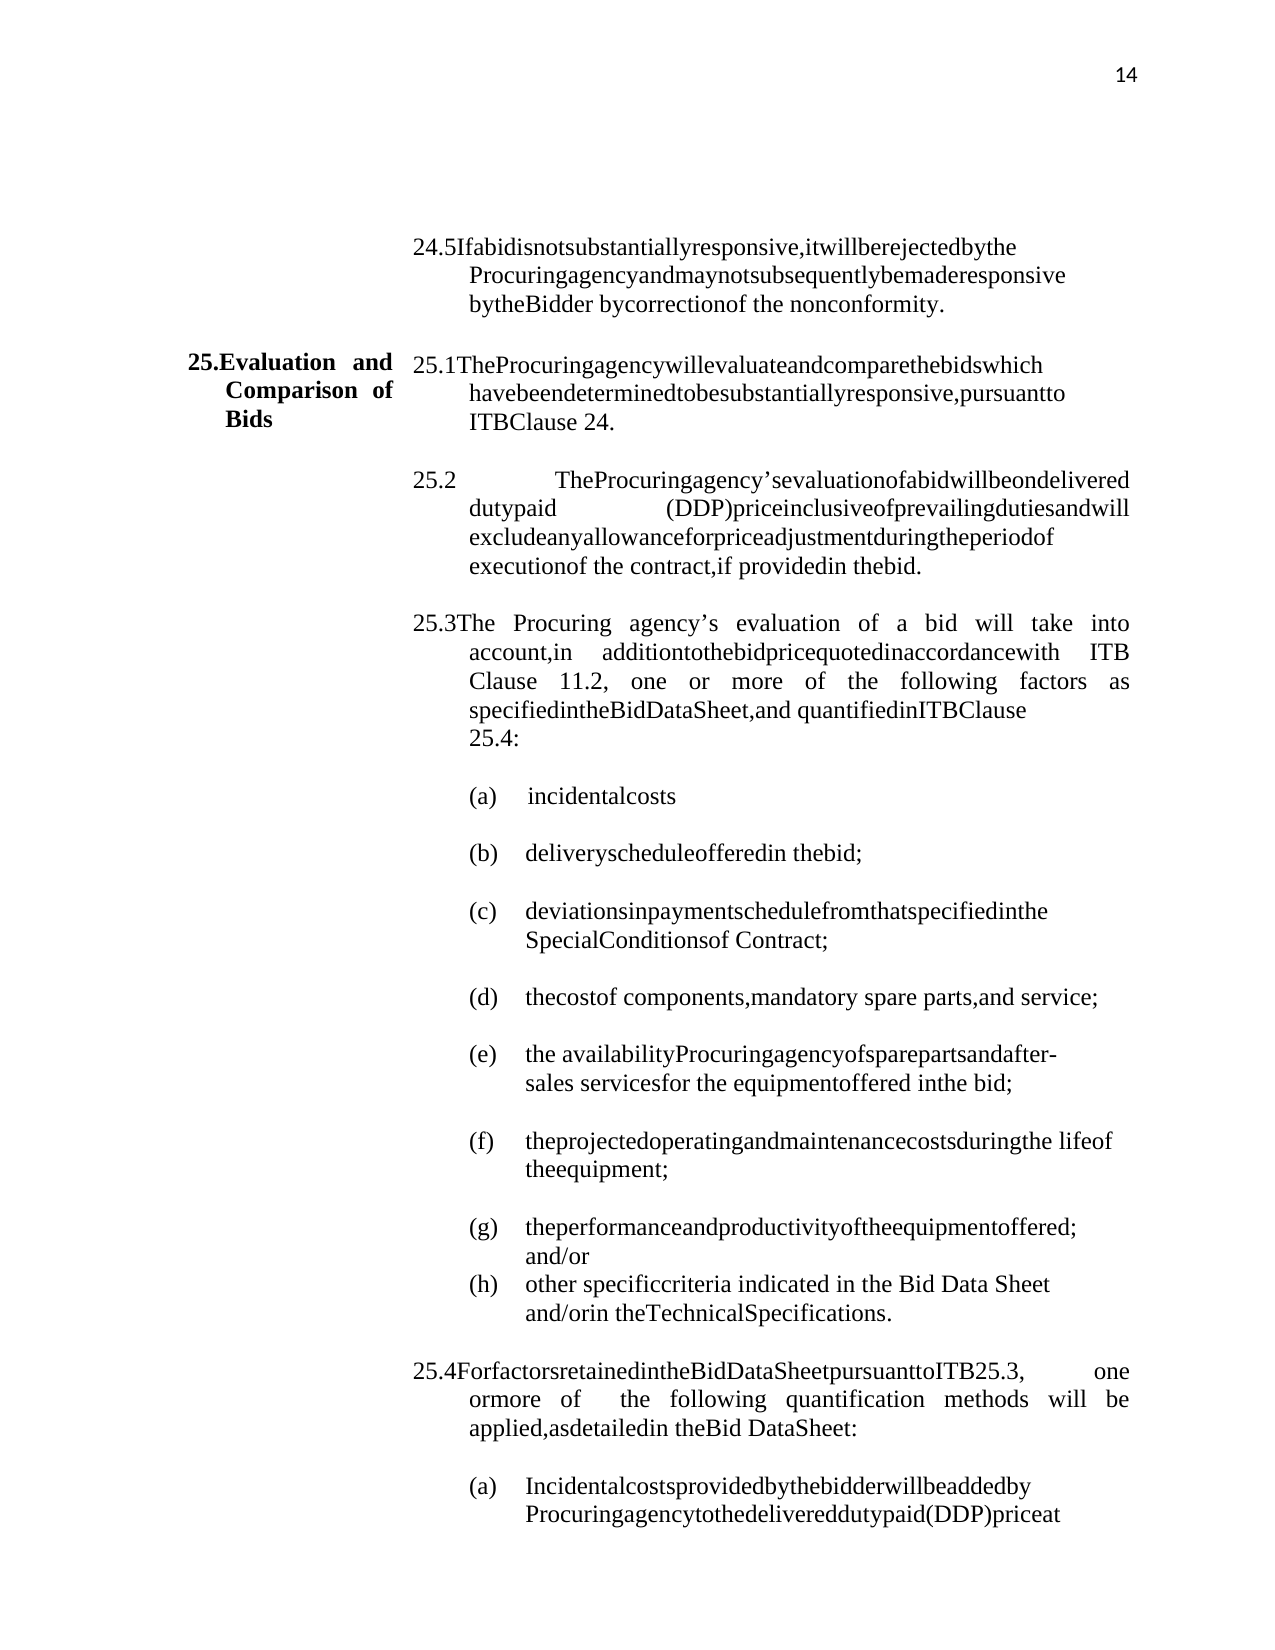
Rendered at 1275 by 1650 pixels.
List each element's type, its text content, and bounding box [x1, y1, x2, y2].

text (h) other specificcriteria indicated in the Bid Data Sheet and/orin theTechnicalSpecifications. [469, 1269, 1129, 1327]
text 24.5Ifabidisnotsubstantiallyresponsive,itwillberejectedbythe Procuringagencyandmaynotsubsequentlybemaderesponsive bytheBidder bycorrectionof the nonconformity. [413, 232, 1130, 318]
text (b) deliveryscheduleofferedin thebid; [469, 838, 1137, 867]
text Procuringagencytothedelivereddutypaid(DDP)priceat [525, 1499, 1137, 1528]
text (g) theperformanceandproductivityoftheequipmentoffered; [469, 1212, 1137, 1241]
text 25.Evaluation and Comparison of Bids [188, 347, 393, 433]
text and/or [525, 1241, 1137, 1269]
text 25.1TheProcuringagencywillevaluateandcomparethebidswhich havebeendeterminedtobesubstantiallyresponsive,pursuantto ITBClause 24. [413, 350, 1129, 436]
text SpecialConditionsof Contract; [525, 925, 1137, 953]
text sales servicesfor the equipmentoffered inthe bid; [525, 1068, 1137, 1097]
text (c) deviationsinpaymentschedulefromthatspecifiedinthe [469, 896, 1137, 925]
text 25.4: [469, 723, 1137, 752]
text (f) theprojectedoperatingandmaintenancecostsduringthe lifeof theequipment; [469, 1126, 1129, 1183]
text 25.4ForfactorsretainedintheBidDataSheetpursuanttoITB25.3, one ormore of the following quantification methods will be applied,asdetailedin theBid DataSheet: [413, 1356, 1130, 1442]
text 25.3The Procuring agency’s evaluation of a bid will take into account,in additiontothebidpricequotedinaccordancewith ITB Clause 11.2, one or more of the following factors as specifiedintheBidDataSheet,and quantifiedinITBClause [413, 608, 1130, 723]
text (d) thecostof components,mandatory spare parts,and service; (e) the availabilityProcuringagencyofsparepartsandafter- [469, 954, 1129, 1068]
text 25.2 TheProcuringagency’sevaluationofabidwillbeondelivered dutypaid (DDP)priceinclusiveofprevailingdutiesandwill excludeanyallowanceforpriceadjustmentduringtheperiodof executionof the contract,if providedin thebid. [413, 465, 1129, 580]
text (a) Incidentalcostsprovidedbythebidderwillbeaddedby [469, 1471, 1137, 1499]
text (a) incidentalcosts [469, 781, 1137, 810]
